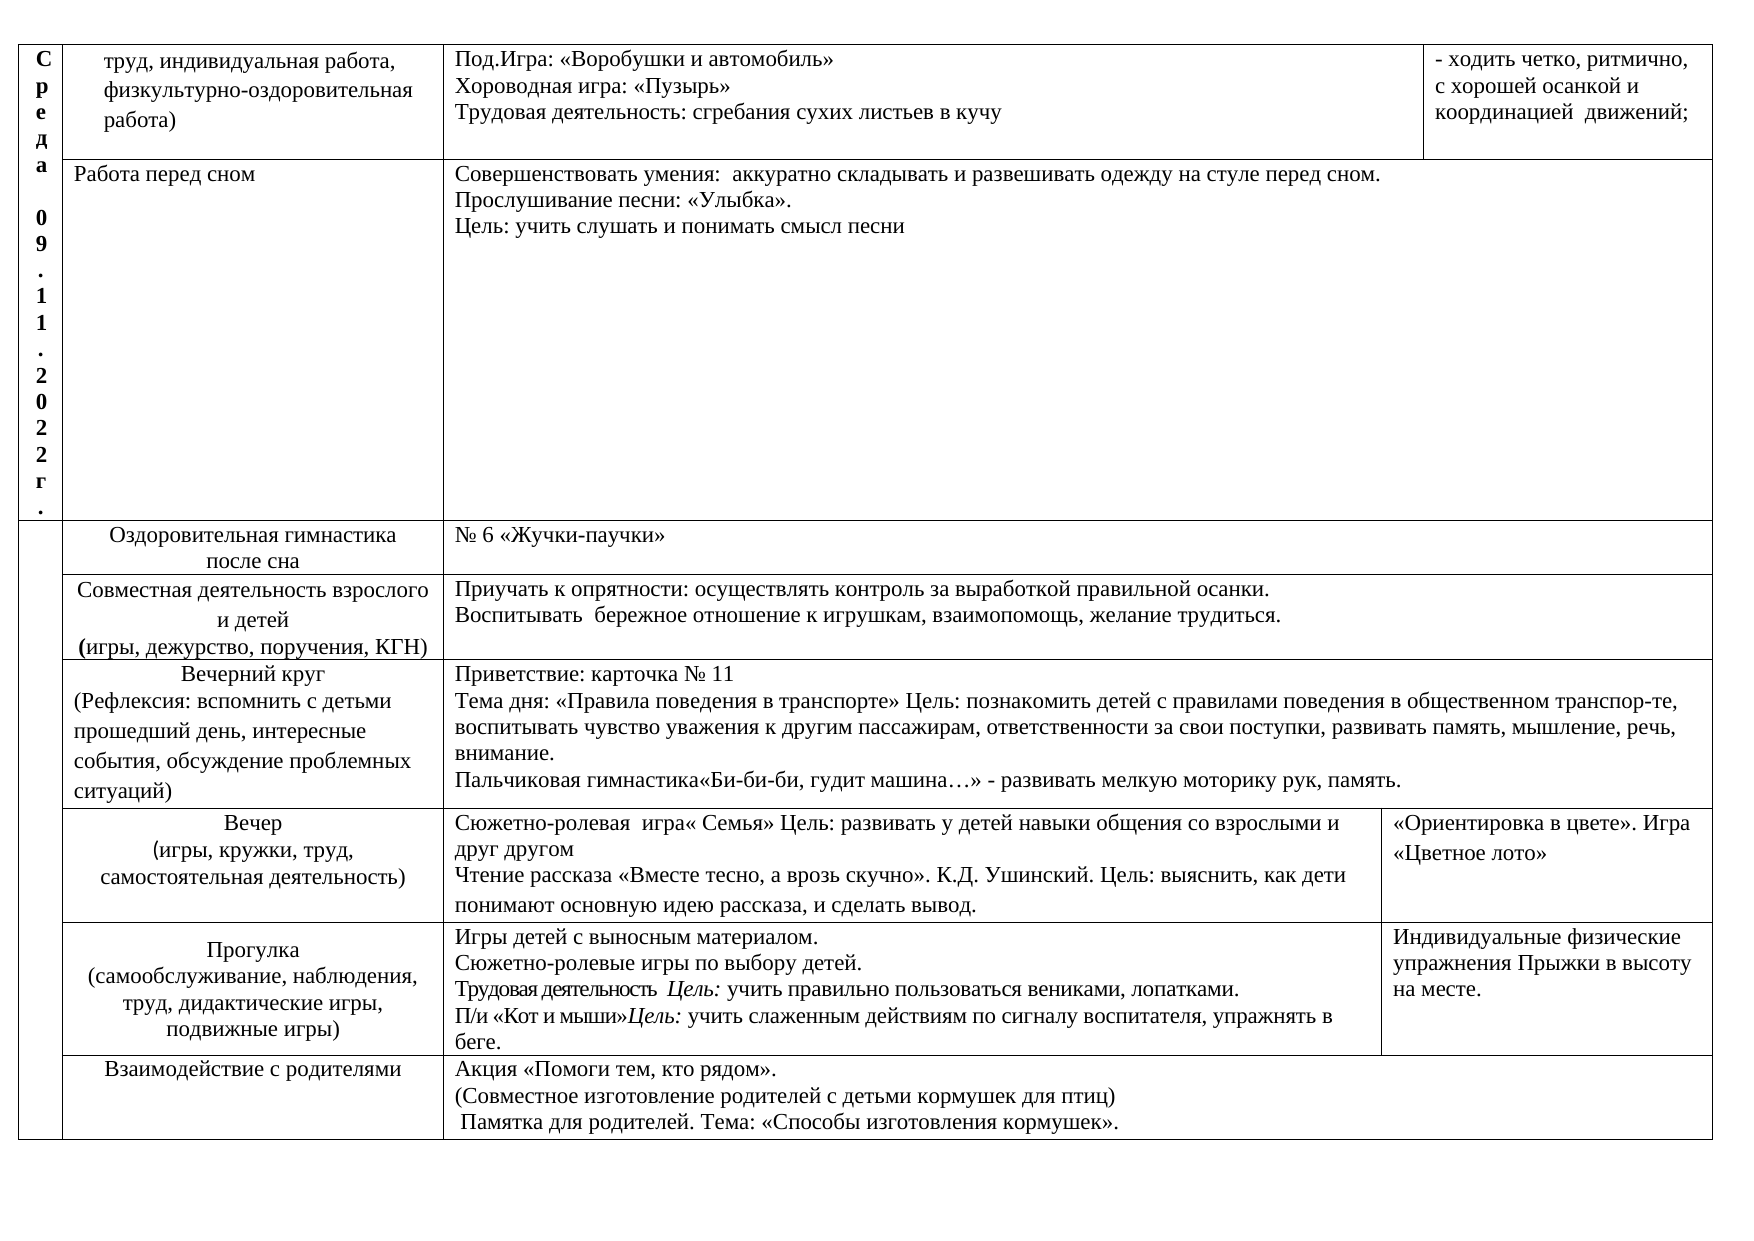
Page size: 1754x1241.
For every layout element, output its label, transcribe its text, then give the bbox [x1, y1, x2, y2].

table_cell Индивидуальные физические упражнения Прыжки в высоту на месте. [1382, 923, 1712, 1054]
table_cell Игры детей с выносным материалом. Сюжетно-ролевые игры по выбору детей. Трудовая деятельность Цель: учить правильно пользоваться вениками, лопатками. П/и «Кот и мыши»Цель: учить слаженным действиям по сигналу воспитателя, упражнять в беге. [444, 923, 1381, 1054]
table_cell Прогулка (самообслуживание, наблюдения, труд, дидактические игры, подвижные игры) [63, 923, 443, 1054]
table_cell Приветствие: карточка № 11 Тема дня: «Правила поведения в транспорте» Цель: познакомить детей с правилами поведения в общественном транспор-те, воспитывать чувство уважения к другим пассажирам, ответственности за свои поступки, развивать память, мышление, речь, внимание. Пальчиковая гимнастика«Би-би-би, гудит машина…» - развивать мелкую моторику рук, память. [444, 660, 1712, 807]
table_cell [63, 45, 443, 158]
table_cell «Ориентировка в цвете». Игра «Цветное лото» [1382, 809, 1712, 922]
table_cell № 6 «Жучки-паучки» [444, 521, 1712, 573]
table_cell Работа перед сном [63, 160, 443, 520]
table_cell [1424, 45, 1712, 158]
table_cell Взаимодействие с родителями [63, 1056, 443, 1138]
table_cell [19, 521, 62, 1138]
table_cell Совместная деятельность взрослого и детей (игры, дежурство, поручения, КГН) [63, 575, 443, 659]
table_cell Приучать к опрятности: осуществлять контроль за выработкой правильной осанки. Воспитывать бережное отношение к игрушкам, взаимопомощь, желание трудиться. [444, 575, 1712, 659]
table_cell Сюжетно-ролевая игра« Семья» Цель: развивать у детей навыки общения со взрослыми и друг другом Чтение рассказа «Вместе тесно, а врозь скучно». К.Д. Ушинский. Цель: выяснить, как дети понимают основную идею рассказа, и сделать вывод. [444, 809, 1381, 922]
table_cell Акция «Помоги тем, кто рядом». (Совместное изготовление родителей с детьми кормушек для птиц) Памятка для родителей. Тема: «Способы изготовления кормушек». [444, 1056, 1712, 1138]
table_cell Вечерний круг (Рефлексия: вспомнить с детьми прошедший день, интересные события, обсуждение проблемных ситуаций) [63, 660, 443, 807]
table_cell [444, 45, 1423, 158]
table_cell Совершенствовать умения: аккуратно складывать и развешивать одежду на стуле перед сном. Прослушивание песни: «Улыбка». Цель: учить слушать и понимать смысл песни [444, 160, 1712, 520]
table_cell Вечер (игры, кружки, труд, самостоятельная деятельность) [63, 809, 443, 922]
table_cell Оздоровительная гимнастика после сна [63, 521, 443, 573]
